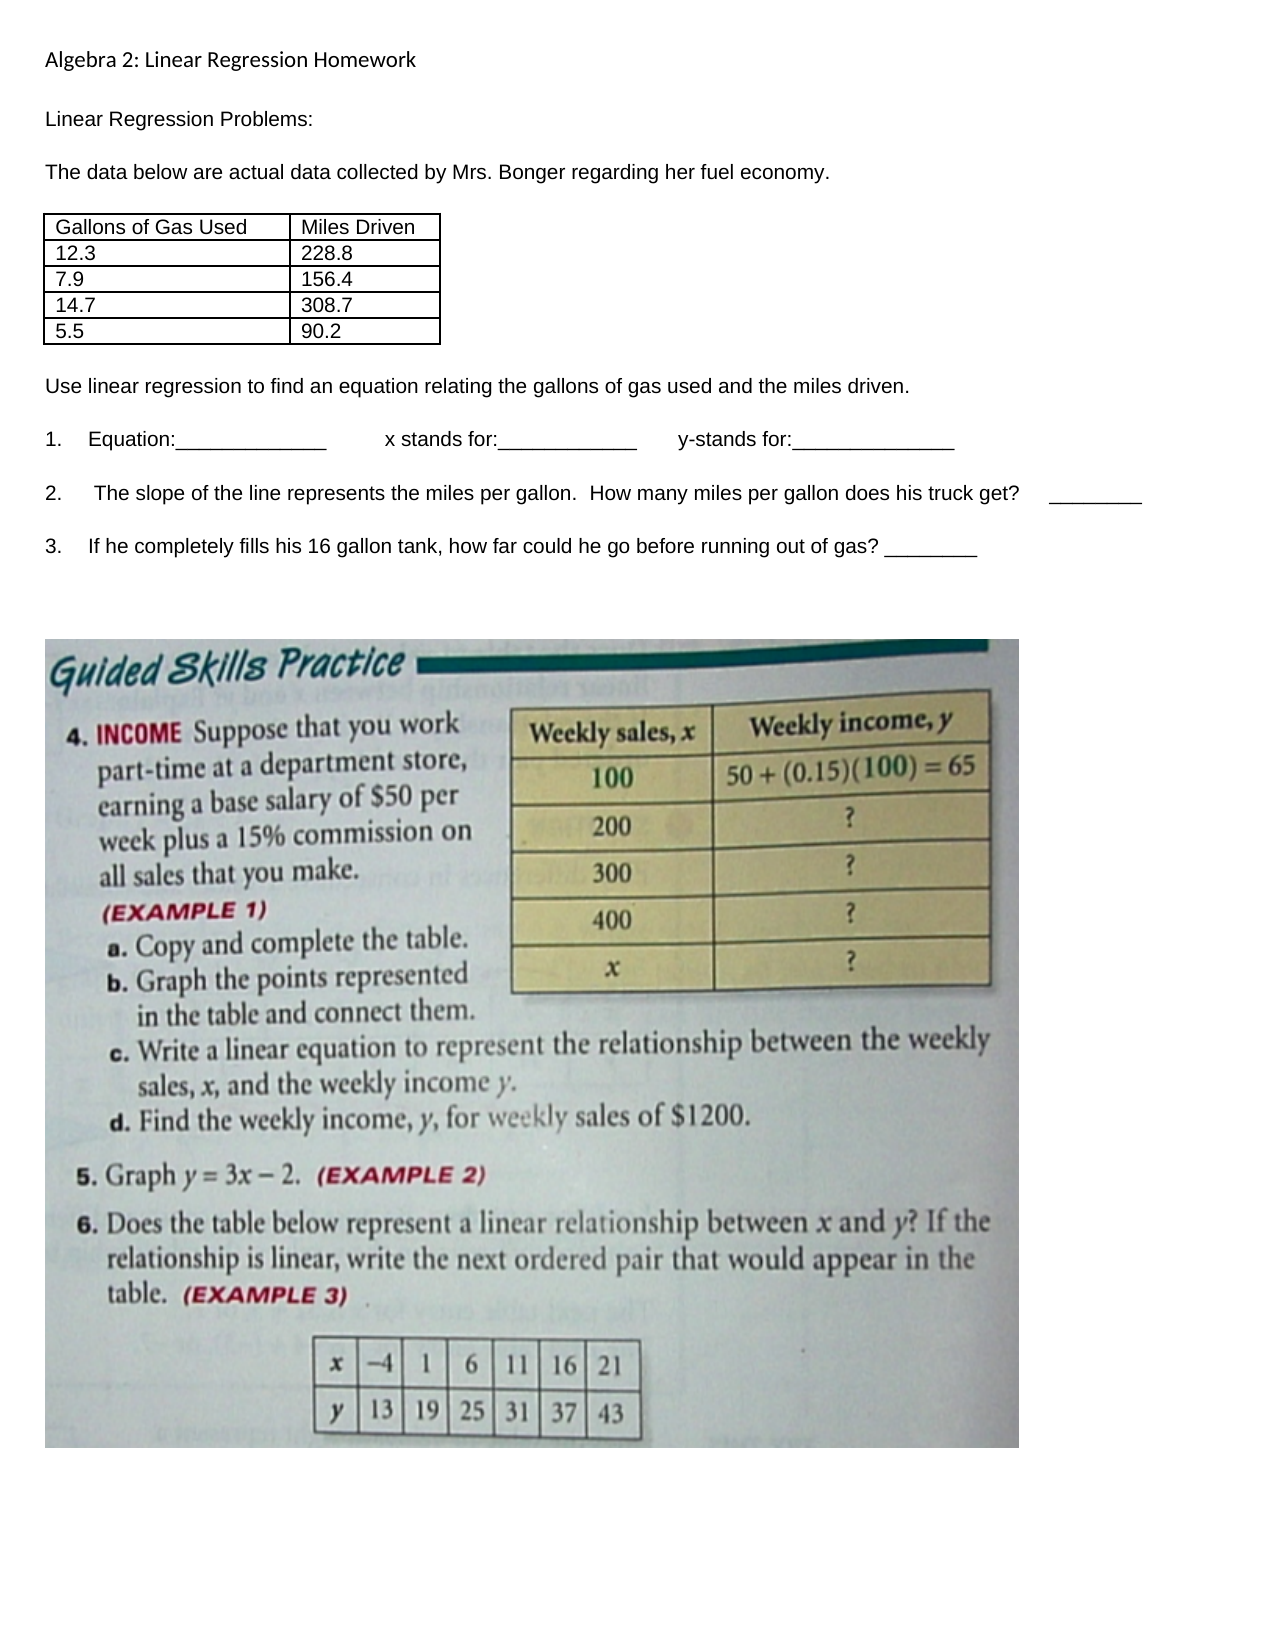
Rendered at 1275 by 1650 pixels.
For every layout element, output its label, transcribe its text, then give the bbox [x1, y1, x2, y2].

table_cell 308.7 [291, 293, 439, 317]
text Linear Regression Problems: [45, 106, 1230, 130]
table_cell 14.7 [45, 293, 289, 317]
table_header Miles Driven [291, 215, 439, 239]
table_cell 5.5 [45, 319, 289, 343]
text The data below are actual data collected by Mrs. Bonger regarding her fuel economy. [45, 159, 1230, 183]
picture [45, 639, 1019, 1448]
text 2. The slope of the line represents the miles per gallon. How many miles per gallon does his truck get? ________ [45, 480, 1230, 504]
table_cell 7.9 [45, 267, 289, 291]
table_cell 156.4 [291, 267, 439, 291]
table_header Gallons of Gas Used [45, 215, 289, 239]
text Use linear regression to find an equation relating the gallons of gas used and the miles driven. [45, 374, 1230, 398]
table_cell 228.8 [291, 241, 439, 265]
text 1. Equation:_____________ x stands for:____________ y-stands for:______________ [45, 427, 1230, 451]
text Algebra 2: Linear Regression Homework [45, 45, 1230, 73]
text 3. If he completely fills his 16 gallon tank, how far could he go before running out of gas? ________ [45, 533, 1230, 557]
table_cell 12.3 [45, 241, 289, 265]
table_cell 90.2 [291, 319, 439, 343]
